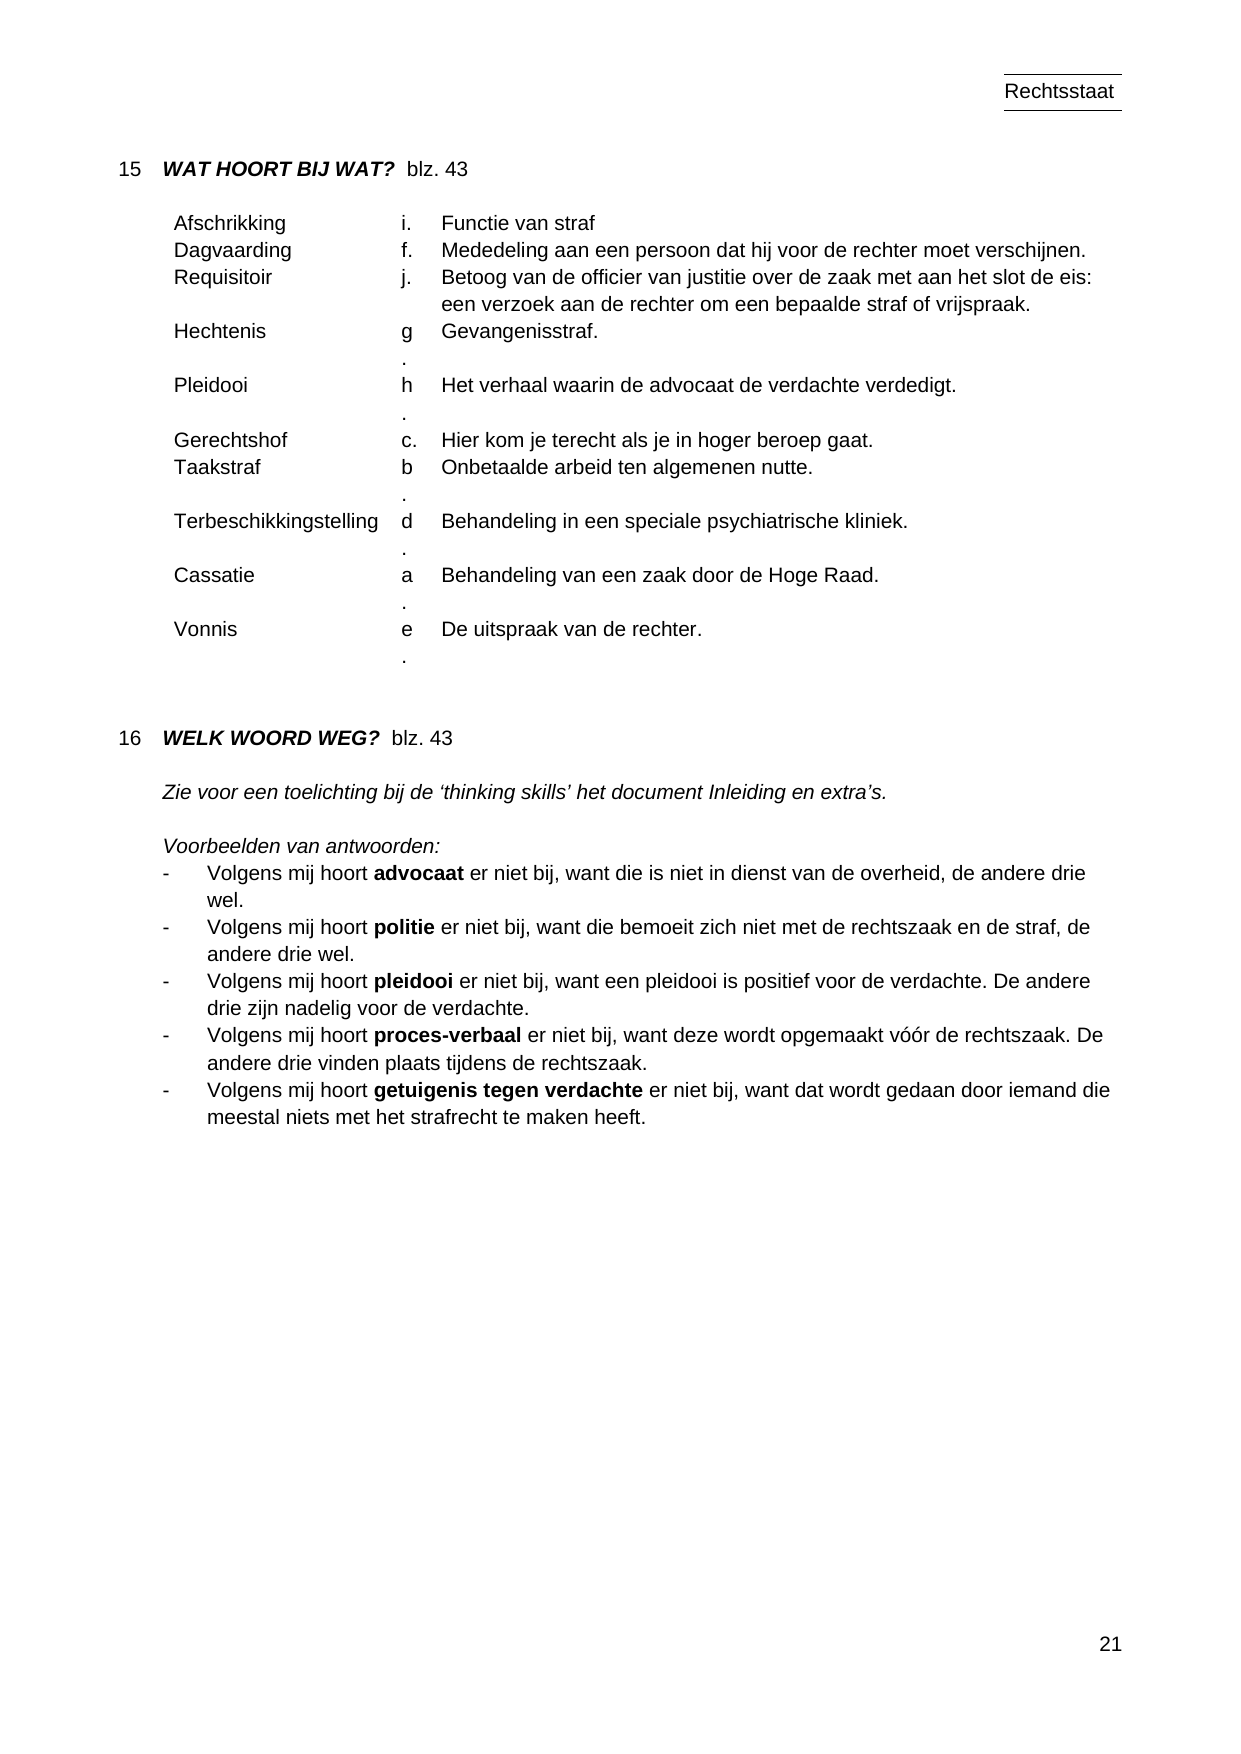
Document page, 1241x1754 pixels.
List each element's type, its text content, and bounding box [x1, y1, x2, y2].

table_header i. [390, 208, 430, 235]
table_cell Betoog van de officier van justitie over de zaak met aan het slot de eis: een verzoek aan de rechter om een bepaalde straf of vrijspraak. [430, 262, 1123, 316]
table_cell j. [390, 262, 430, 316]
table_cell c. [390, 424, 430, 451]
text - Volgens mij hoort pleidooi er niet bij, want een pleidooi is positief voor de verdachte. De andere drie zijn nadelig voor de verdachte. [162, 966, 1122, 1020]
table_cell Mededeling aan een persoon dat hij voor de rechter moet verschijnen. [430, 235, 1123, 262]
table_cell Onbetaalde arbeid ten algemenen nutte. [430, 451, 1123, 506]
text - Volgens mij hoort getuigenis tegen verdachte er niet bij, want dat wordt gedaan door iemand die meestal niets met het strafrecht te maken heeft. [162, 1074, 1122, 1128]
table_cell f. [390, 235, 430, 262]
table_cell e. [390, 614, 430, 668]
table_header Afschrikking [163, 208, 390, 235]
table_cell Het verhaal waarin de advocaat de verdachte verdedigt. [430, 370, 1123, 424]
table_cell De uitspraak van de rechter. [430, 614, 1123, 668]
table_cell Taakstraf [163, 451, 390, 506]
table_cell h. [390, 370, 430, 424]
table_cell g. [390, 316, 430, 370]
table_cell Cassatie [163, 560, 390, 614]
table_cell Hier kom je terecht als je in hoger beroep gaat. [430, 424, 1123, 451]
table_cell Vonnis [163, 614, 390, 668]
table_cell Gerechtshof [163, 424, 390, 451]
text - Volgens mij hoort politie er niet bij, want die bemoeit zich niet met de rechtszaak en de straf, de andere drie wel. [162, 912, 1122, 966]
table_cell Behandeling in een speciale psychiatrische kliniek. [430, 506, 1123, 560]
text 16 welk woord weg? blz. 43 [118, 722, 1122, 749]
text - Volgens mij hoort advocaat er niet bij, want die is niet in dienst van de overheid, de andere drie wel. [162, 858, 1122, 912]
table_cell Behandeling van een zaak door de Hoge Raad. [430, 560, 1123, 614]
table_cell Gevangenisstraf. [430, 316, 1123, 370]
table_cell b. [390, 451, 430, 506]
table_cell Requisitoir [163, 262, 390, 316]
table_cell a. [390, 560, 430, 614]
table_cell Hechtenis [163, 316, 390, 370]
text Voorbeelden van antwoorden: [162, 831, 1122, 858]
table_cell d. [390, 506, 430, 560]
text Zie voor een toelichting bij de ‘thinking skills’ het document Inleiding en extra’s. [162, 776, 1122, 803]
table_cell Terbeschikkingstelling [163, 506, 390, 560]
text 15 Wat hoort bij wat? blz. 43 [118, 153, 1122, 181]
table_header Functie van straf [430, 208, 1123, 235]
table_cell Dagvaarding [163, 235, 390, 262]
table_cell Pleidooi [163, 370, 390, 424]
text - Volgens mij hoort proces-verbaal er niet bij, want deze wordt opgemaakt vóór de rechtszaak. De andere drie vinden plaats tijdens de rechtszaak. [162, 1020, 1122, 1074]
